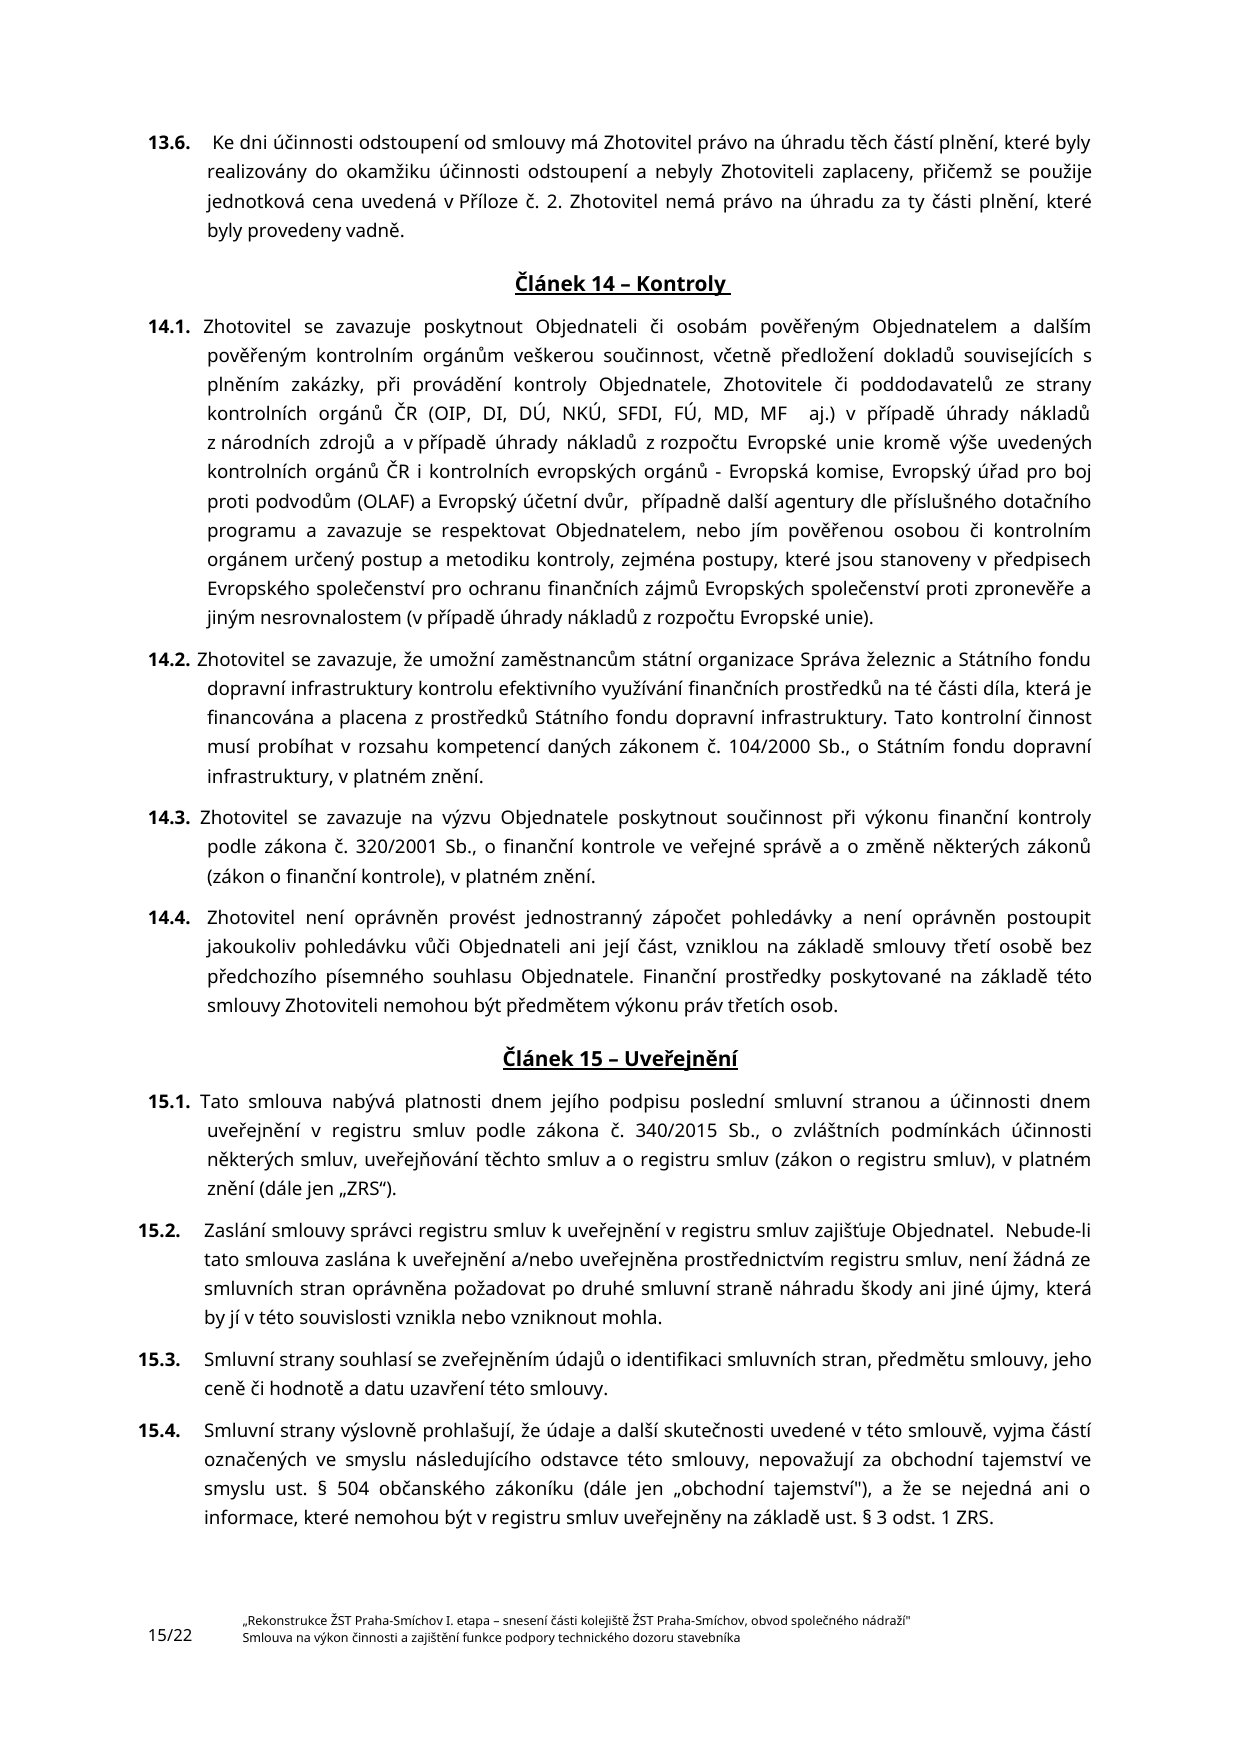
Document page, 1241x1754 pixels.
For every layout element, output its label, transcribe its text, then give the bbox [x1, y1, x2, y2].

subtitle Článek 14 – Kontroly [148, 268, 1092, 297]
text 14.1. Zhotovitel se zavazuje poskytnout Objednateli či osobám pověřeným Objednatelem a dalším pověřeným kontrolním orgánům veškerou součinnost, včetně předložení dokladů souvisejících s plněním zakázky, při provádění kontroly Objednatele, Zhotovitele či poddodavatelů ze strany kontrolních orgánů ČR (OIP, DI, DÚ, NKÚ, SFDI, FÚ, MD, MF aj.) v případě úhrady nákladů z národních zdrojů a v případě úhrady nákladů z rozpočtu Evropské unie kromě výše uvedených kontrolních orgánů ČR i kontrolních evropských orgánů - Evropská komise, Evropský úřad pro boj proti podvodům (OLAF) a Evropský účetní dvůr, případně další agentury dle příslušného dotačního programu a zavazuje se respektovat Objednatelem, nebo jím pověřenou osobou či kontrolním orgánem určený postup a metodiku kontroly, zejména postupy, které jsou stanoveny v předpisech Evropského společenství pro ochranu finančních zájmů Evropských společenství proti zpronevěře a jiným nesrovnalostem (v případě úhrady nákladů z rozpočtu Evropské unie). [148, 310, 1092, 631]
text 15.1. Tato smlouva nabývá platnosti dnem jejího podpisu poslední smluvní stranou a účinnosti dnem uveřejnění v registru smluv podle zákona č. 340/2015 Sb., o zvláštních podmínkách účinnosti některých smluv, uveřejňování těchto smluv a o registru smluv (zákon o registru smluv), v platném znění (dále jen „ZRS“). [148, 1085, 1092, 1201]
text 15.4. Smluvní strany výslovně prohlašují, že údaje a další skutečnosti uvedené v této smlouvě, vyjma částí označených ve smyslu následujícího odstavce této smlouvy, nepovažují za obchodní tajemství ve smyslu ust. § 504 občanského zákoníku (dále jen „obchodní tajemství"), a že se nejedná ani o informace, které nemohou být v registru smluv uveřejněny na základě ust. § 3 odst. 1 ZRS. [133, 1414, 1092, 1531]
text 14.3. Zhotovitel se zavazuje na výzvu Objednatele poskytnout součinnost při výkonu finanční kontroly podle zákona č. 320/2001 Sb., o finanční kontrole ve veřejné správě a o změně některých zákonů (zákon o finanční kontrole), v platném znění. [148, 801, 1092, 889]
text 15.3. Smluvní strany souhlasí se zveřejněním údajů o identifikaci smluvních stran, předmětu smlouvy, jeho ceně či hodnotě a datu uzavření této smlouvy. [133, 1343, 1092, 1401]
text 14.2. Zhotovitel se zavazuje, že umožní zaměstnancům státní organizace Správa železnic a Státního fondu dopravní infrastruktury kontrolu efektivního využívání finančních prostředků na té části díla, která je financována a placena z prostředků Státního fondu dopravní infrastruktury. Tato kontrolní činnost musí probíhat v rozsahu kompetencí daných zákonem č. 104/2000 Sb., o Státním fondu dopravní infrastruktury, v platném znění. [148, 643, 1092, 789]
text 14.4. Zhotovitel není oprávněn provést jednostranný zápočet pohledávky a není oprávněn postoupit jakoukoliv pohledávku vůči Objednateli ani její část, vzniklou na základě smlouvy třetí osobě bez předchozího písemného souhlasu Objednatele. Finanční prostředky poskytované na základě této smlouvy Zhotoviteli nemohou být předmětem výkonu práv třetích osob. [148, 901, 1092, 1018]
text 15.2. Zaslání smlouvy správci registru smluv k uveřejnění v registru smluv zajišťuje Objednatel. Nebude-li tato smlouva zaslána k uveřejnění a/nebo uveřejněna prostřednictvím registru smluv, není žádná ze smluvních stran oprávněna požadovat po druhé smluvní straně náhradu škody ani jiné újmy, která by jí v této souvislosti vznikla nebo vzniknout mohla. [133, 1214, 1092, 1331]
subtitle Článek 15 – Uveřejnění [148, 1043, 1092, 1072]
text 13.6. Ke dni účinnosti odstoupení od smlouvy má Zhotovitel právo na úhradu těch částí plnění, které byly realizovány do okamžiku účinnosti odstoupení a nebyly Zhotoviteli zaplaceny, přičemž se použije jednotková cena uvedená v Příloze č. 2. Zhotovitel nemá právo na úhradu za ty části plnění, které byly provedeny vadně. [148, 126, 1092, 243]
